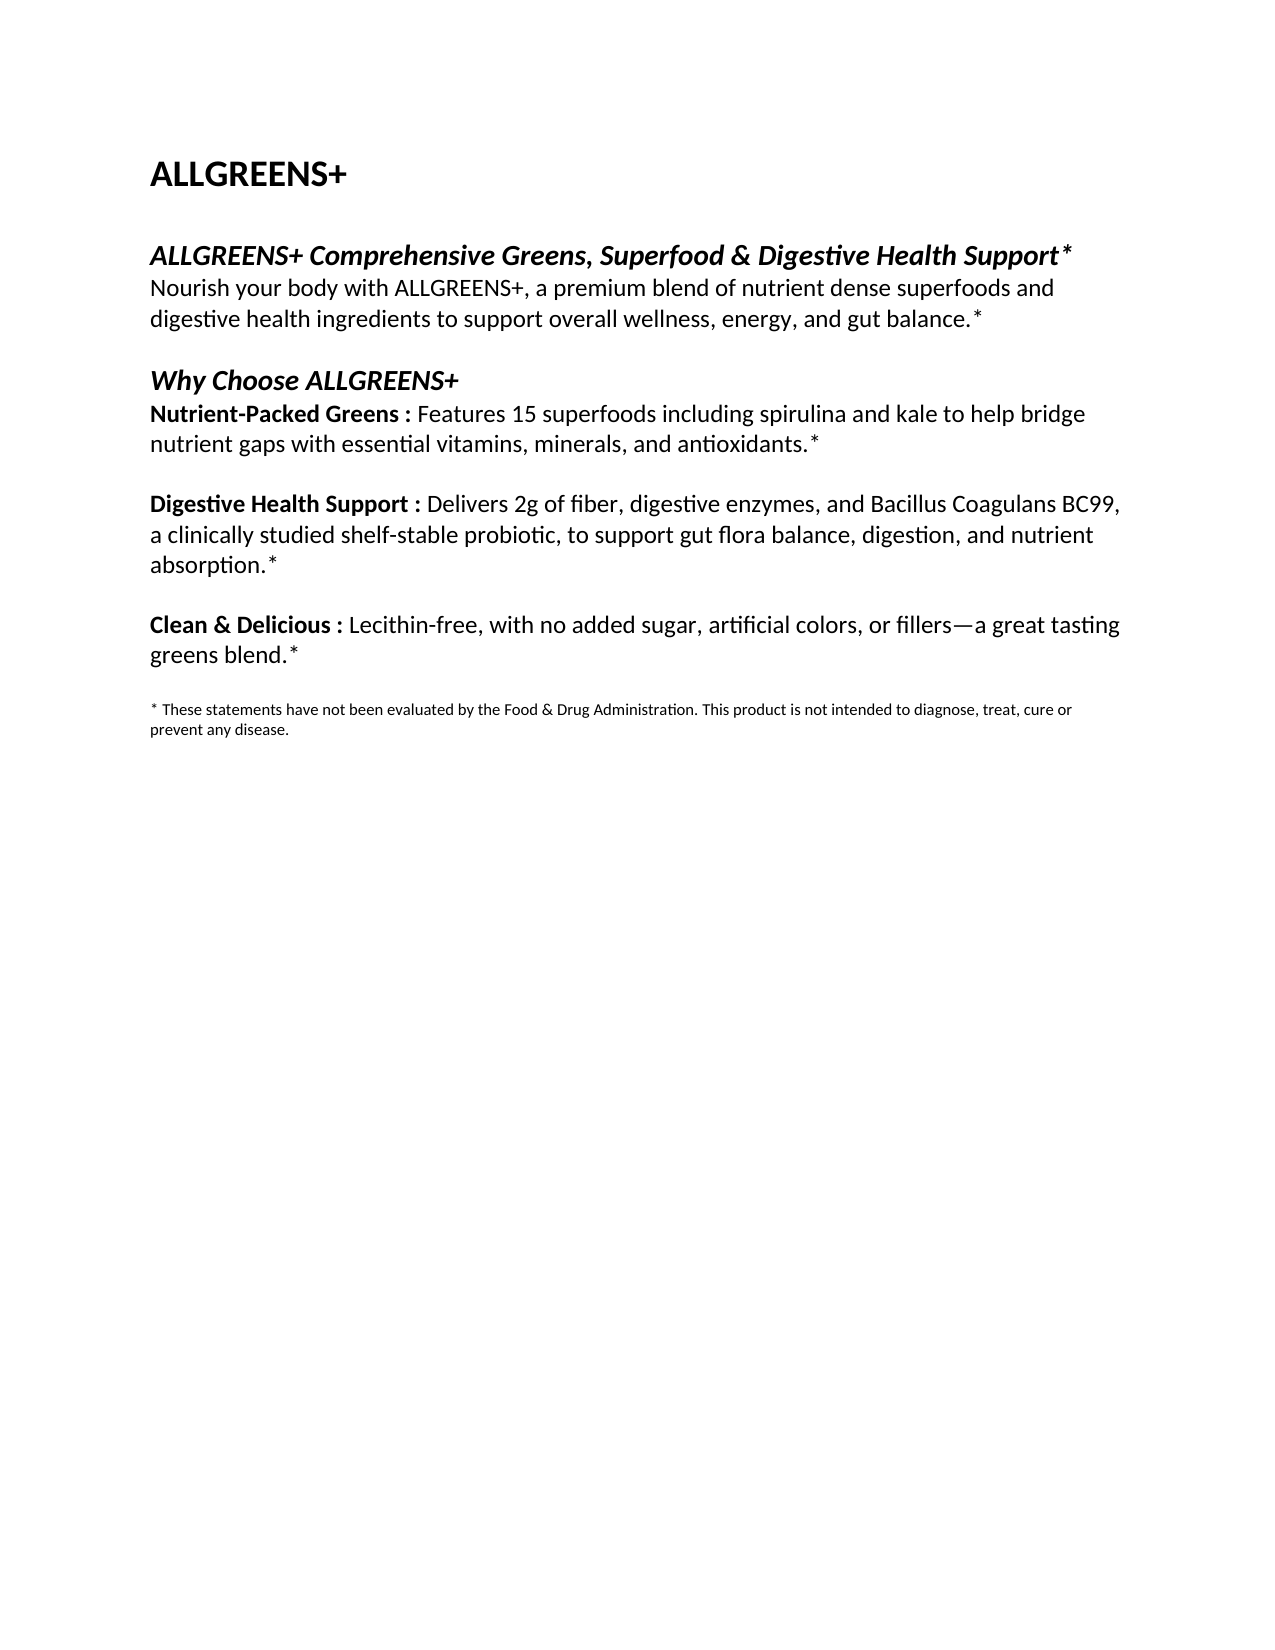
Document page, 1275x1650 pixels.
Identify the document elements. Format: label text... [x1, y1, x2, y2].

text Why Choose ALLGREENS+ Nutrient-Packed Greens : Features 15 superfoods including spirulina and kale to help bridge nutrient gaps with essential vitamins, minerals, and antioxidants.* [150, 362, 1125, 459]
text ALLGREENS+ Comprehensive Greens, Superfood & Digestive Health Support* [150, 237, 1125, 272]
text Clean & Delicious : Lecithin-free, with no added sugar, artificial colors, or fillers—a great tasting greens blend.* [150, 609, 1125, 670]
text Digestive Health Support : Delivers 2g of fiber, digestive enzymes, and Bacillus Coagulans BC99, a clinically studied shelf-stable probiotic, to support gut flora balance, digestion, and nutrient absorption.* [150, 488, 1125, 580]
text Nourish your body with ALLGREENS+, a premium blend of nutrient dense superfoods and digestive health ingredients to support overall wellness, energy, and gut balance.* [150, 272, 1125, 333]
text * These statements have not been evaluated by the Food & Drug Administration. This product is not intended to diagnose, treat, cure or prevent any disease. [150, 699, 1125, 740]
text ALLGREENS+ [150, 150, 1125, 196]
